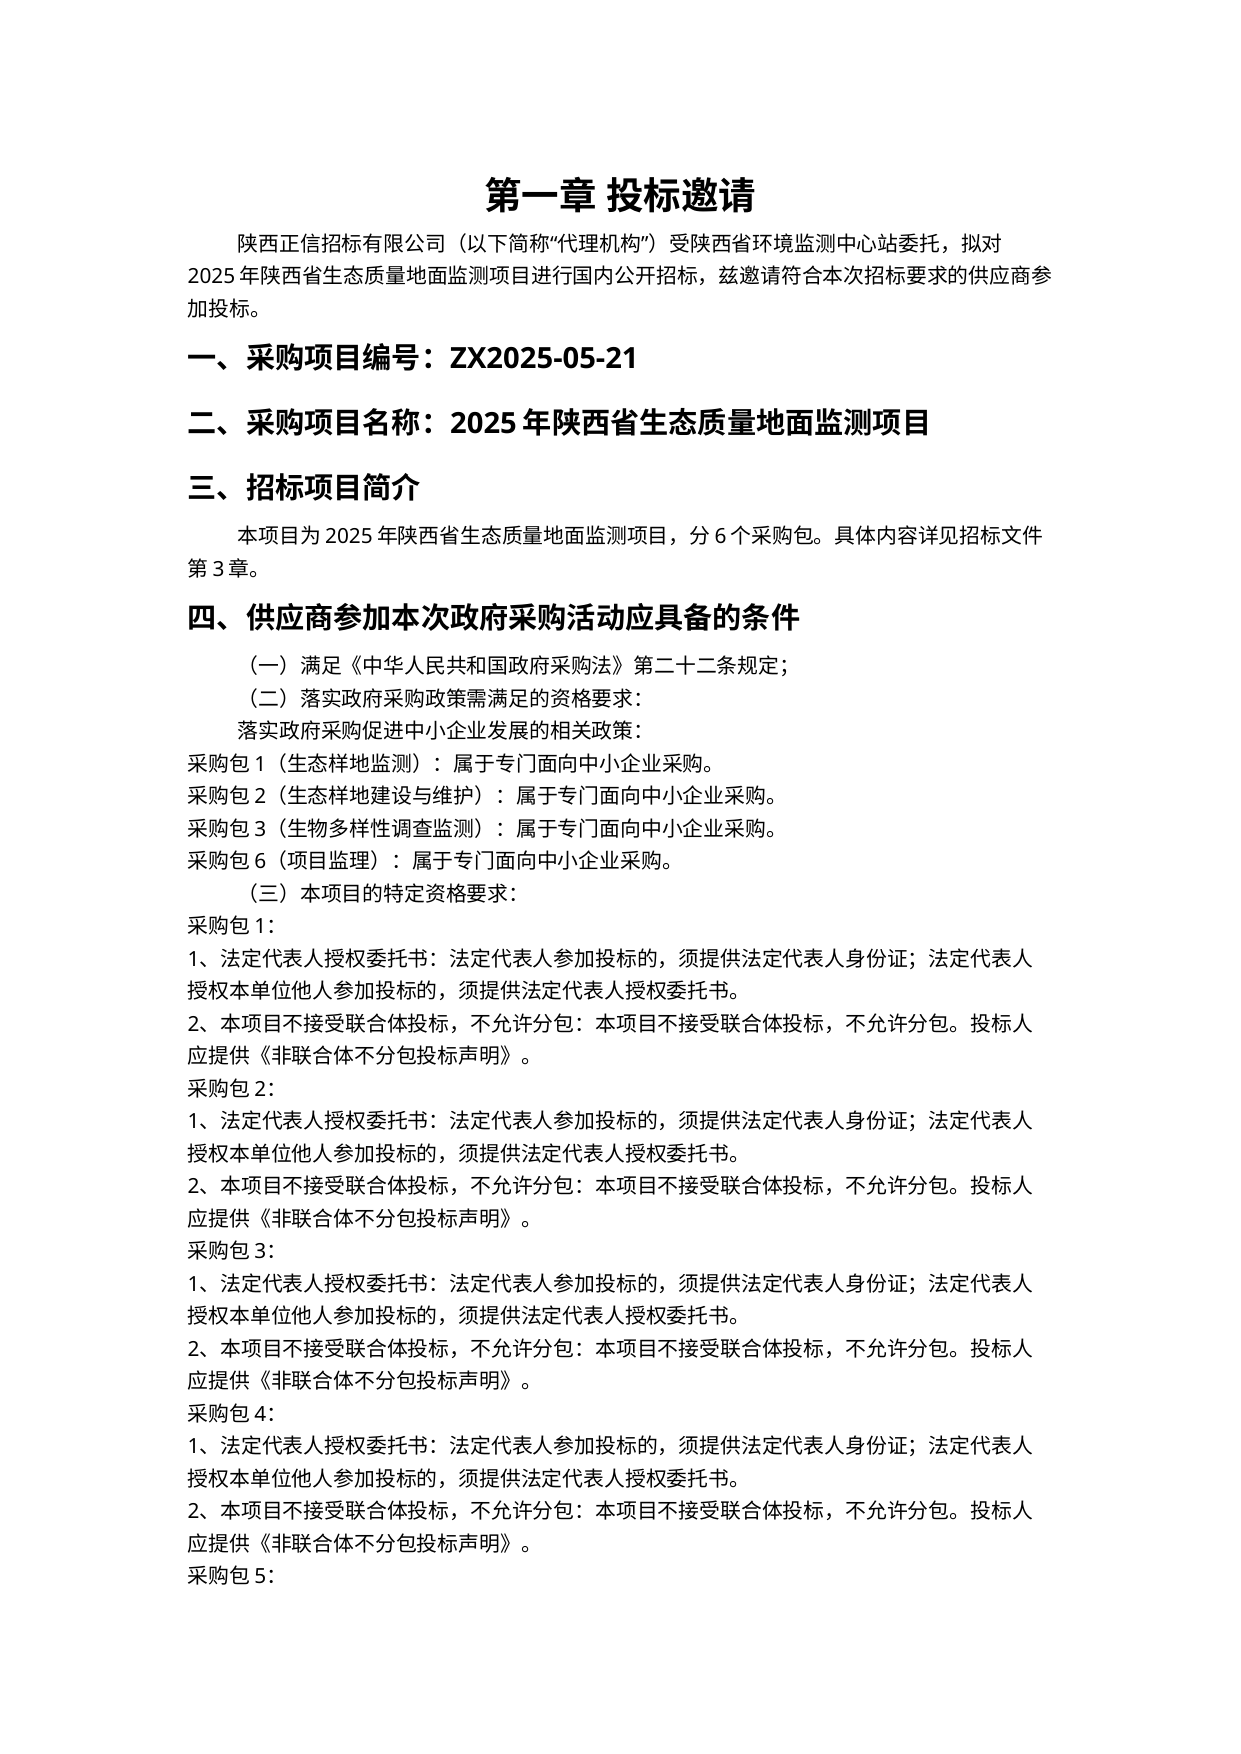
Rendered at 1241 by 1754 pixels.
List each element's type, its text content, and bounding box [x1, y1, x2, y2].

text 二、采购项目名称：2025年陕西省生态质量地面监测项目 [187, 389, 1053, 454]
text 采购包2： [187, 1072, 1053, 1104]
text 采购包3（生物多样性调查监测）：属于专门面向中小企业采购。 [187, 812, 1053, 844]
text 1、法定代表人授权委托书：法定代表人参加投标的，须提供法定代表人身份证；法定代表人授权本单位他人参加投标的，须提供法定代表人授权委托书。 [187, 942, 1053, 1007]
text （三）本项目的特定资格要求： [187, 877, 1053, 909]
text 采购包6（项目监理）：属于专门面向中小企业采购。 [187, 844, 1053, 877]
text 本项目为2025年陕西省生态质量地面监测项目，分6个采购包。具体内容详见招标文件第3章。 [187, 519, 1053, 584]
text 一、采购项目编号：ZX2025-05-21 [187, 324, 1053, 389]
text 落实政府采购促进中小企业发展的相关政策： [187, 714, 1053, 747]
text 采购包1（生态样地监测）：属于专门面向中小企业采购。 [187, 747, 1053, 779]
text （一）满足《中华人民共和国政府采购法》第二十二条规定； [187, 649, 1053, 682]
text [187, 1332, 1053, 1397]
text 采购包3： [187, 1234, 1053, 1267]
text 采购包2（生态样地建设与维护）：属于专门面向中小企业采购。 [187, 779, 1053, 812]
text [187, 1429, 1053, 1494]
text 四、供应商参加本次政府采购活动应具备的条件 [187, 584, 1053, 649]
text 采购包4： [187, 1397, 1053, 1429]
text 1、法定代表人授权委托书：法定代表人参加投标的，须提供法定代表人身份证；法定代表人授权本单位他人参加投标的，须提供法定代表人授权委托书。 [187, 1267, 1053, 1332]
text 1、法定代表人授权委托书：法定代表人参加投标的，须提供法定代表人身份证；法定代表人授权本单位他人参加投标的，须提供法定代表人授权委托书。 [187, 1104, 1053, 1169]
text 第一章 投标邀请 [187, 162, 1053, 227]
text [187, 1494, 1053, 1559]
text 三、招标项目简介 [187, 454, 1053, 519]
text 采购包1： [187, 909, 1053, 942]
text 2、本项目不接受联合体投标，不允许分包：本项目不接受联合体投标，不允许分包。投标人应提供《非联合体不分包投标声明》。 [187, 1169, 1053, 1234]
text 采购包5： [187, 1559, 1053, 1592]
text 2、本项目不接受联合体投标，不允许分包：本项目不接受联合体投标，不允许分包。投标人应提供《非联合体不分包投标声明》。 [187, 1007, 1053, 1072]
text 陕西正信招标有限公司（以下简称“代理机构”）受陕西省环境监测中心站委托，拟对2025年陕西省生态质量地面监测项目进行国内公开招标，兹邀请符合本次招标要求的供应商参加投标。 [187, 227, 1053, 324]
text （二）落实政府采购政策需满足的资格要求： [187, 682, 1053, 714]
